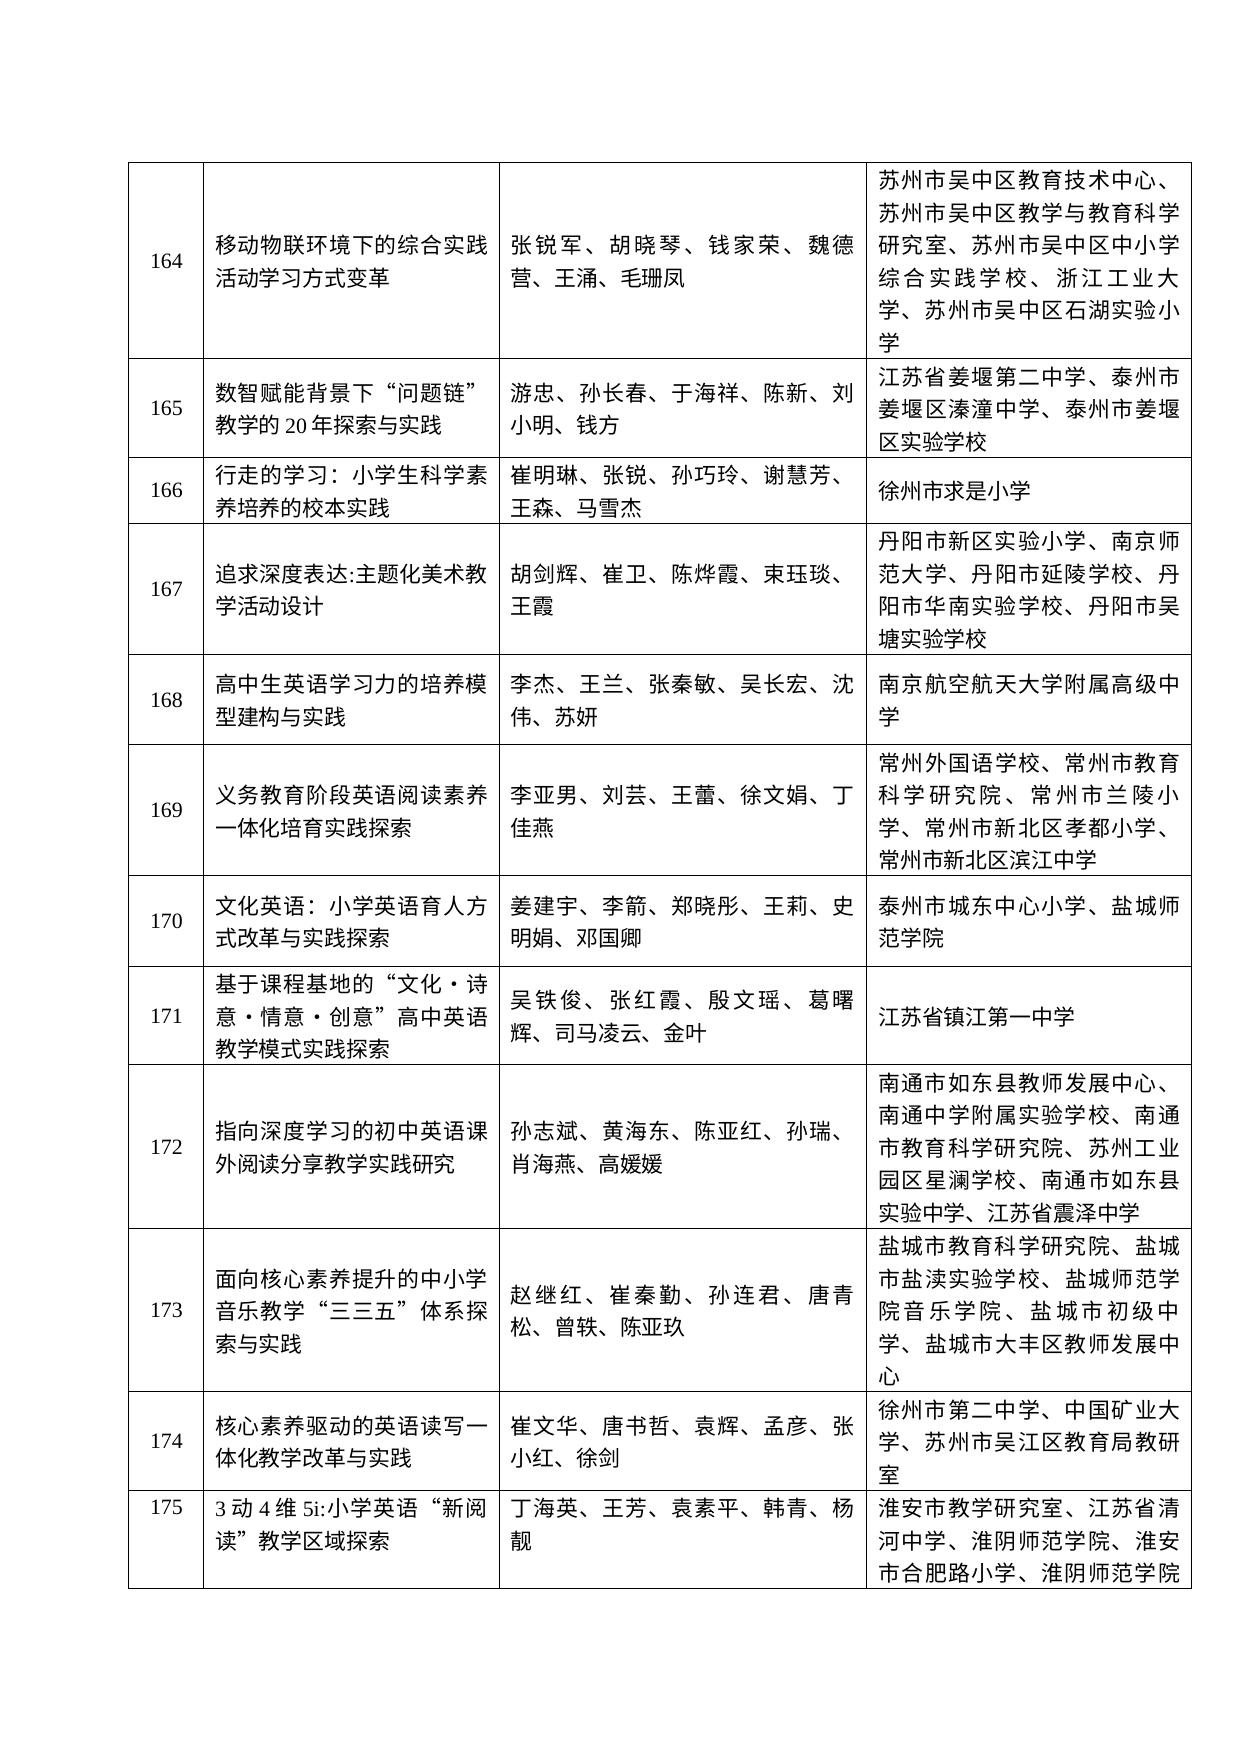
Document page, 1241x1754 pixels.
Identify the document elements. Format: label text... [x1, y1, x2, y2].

table_cell 文化英语：小学英语育人方式改革与实践探索 [204, 876, 499, 966]
table_cell 义务教育阶段英语阅读素养一体化培育实践探索 [204, 745, 499, 875]
table_cell 常州外国语学校、常州市教育科学研究院、常州市兰陵小学、常州市新北区孝都小学、常州市新北区滨江中学 [867, 745, 1191, 875]
table_cell 丁海英、王芳、袁素平、韩青、杨靓 [500, 1491, 866, 1588]
table_cell 苏州市吴中区教育技术中心、苏州市吴中区教学与教育科学研究室、苏州市吴中区中小学综合实践学校、浙江工业大学、苏州市吴中区石湖实验小学 [867, 163, 1191, 358]
table_cell 南通市如东县教师发展中心、南通中学附属实验学校、南通市教育科学研究院、苏州工业园区星澜学校、南通市如东县实验中学、江苏省震泽中学 [867, 1065, 1191, 1228]
table_cell 南京航空航天大学附属高级中学 [867, 655, 1191, 744]
table_cell 游忠、孙长春、于海祥、陈新、刘小明、钱方 [500, 359, 866, 457]
table_cell 171 [129, 967, 203, 1064]
table_cell 江苏省镇江第一中学 [867, 967, 1191, 1064]
table_cell 胡剑辉、崔卫、陈烨霞、束珏琰、王霞 [500, 524, 866, 654]
table_cell 169 [129, 745, 203, 875]
table_cell 168 [129, 655, 203, 744]
table_cell 孙志斌、黄海东、陈亚红、孙瑞、肖海燕、高媛媛 [500, 1065, 866, 1228]
table_cell 姜建宇、李箭、郑晓彤、王莉、史明娟、邓国卿 [500, 876, 866, 966]
table_cell 李杰、王兰、张秦敏、吴长宏、沈伟、苏妍 [500, 655, 866, 744]
table_cell 赵继红、崔秦勤、孙连君、唐青松、曾轶、陈亚玖 [500, 1229, 866, 1391]
table_cell 徐州市求是小学 [867, 458, 1191, 523]
table_cell 追求深度表达:主题化美术教学活动设计 [204, 524, 499, 654]
table_cell 面向核心素养提升的中小学音乐教学“三三五”体系探索与实践 [204, 1229, 499, 1391]
table_cell 行走的学习：小学生科学素养培养的校本实践 [204, 458, 499, 523]
table_cell 张锐军、胡晓琴、钱家荣、魏德营、王涌、毛珊凤 [500, 163, 866, 358]
table_cell 核心素养驱动的英语读写一体化教学改革与实践 [204, 1392, 499, 1490]
table_cell 164 [129, 163, 203, 358]
table_cell 173 [129, 1229, 203, 1391]
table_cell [867, 1491, 1191, 1588]
table_cell 李亚男、刘芸、王蕾、徐文娟、丁佳燕 [500, 745, 866, 875]
table_cell 徐州市第二中学、中国矿业大学、苏州市吴江区教育局教研室 [867, 1392, 1191, 1490]
table_cell 170 [129, 876, 203, 966]
table_cell 172 [129, 1065, 203, 1228]
table_cell 数智赋能背景下“问题链”教学的20年探索与实践 [204, 359, 499, 457]
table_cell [204, 1491, 499, 1588]
table_cell 174 [129, 1392, 203, 1490]
table_cell 吴铁俊、张红霞、殷文瑶、葛曙辉、司马凌云、金叶 [500, 967, 866, 1064]
table_cell 167 [129, 524, 203, 654]
table_cell 泰州市城东中心小学、盐城师范学院 [867, 876, 1191, 966]
table_cell 指向深度学习的初中英语课外阅读分享教学实践研究 [204, 1065, 499, 1228]
table_cell 165 [129, 359, 203, 457]
table_cell 175 [129, 1491, 203, 1588]
table_cell 移动物联环境下的综合实践活动学习方式变革 [204, 163, 499, 358]
table_cell 江苏省姜堰第二中学、泰州市姜堰区溱潼中学、泰州市姜堰区实验学校 [867, 359, 1191, 457]
table_cell 丹阳市新区实验小学、南京师范大学、丹阳市延陵学校、丹阳市华南实验学校、丹阳市吴塘实验学校 [867, 524, 1191, 654]
table_cell 盐城市教育科学研究院、盐城市盐渎实验学校、盐城师范学院音乐学院、盐城市初级中学、盐城市大丰区教师发展中心 [867, 1229, 1191, 1391]
table_cell 崔文华、唐书哲、袁辉、孟彦、张小红、徐剑 [500, 1392, 866, 1490]
table_cell 基于课程基地的“文化•诗意•情意•创意”高中英语教学模式实践探索 [204, 967, 499, 1064]
table_cell 166 [129, 458, 203, 523]
table_cell 高中生英语学习力的培养模型建构与实践 [204, 655, 499, 744]
table_cell 崔明琳、张锐、孙巧玲、谢慧芳、王森、马雪杰 [500, 458, 866, 523]
